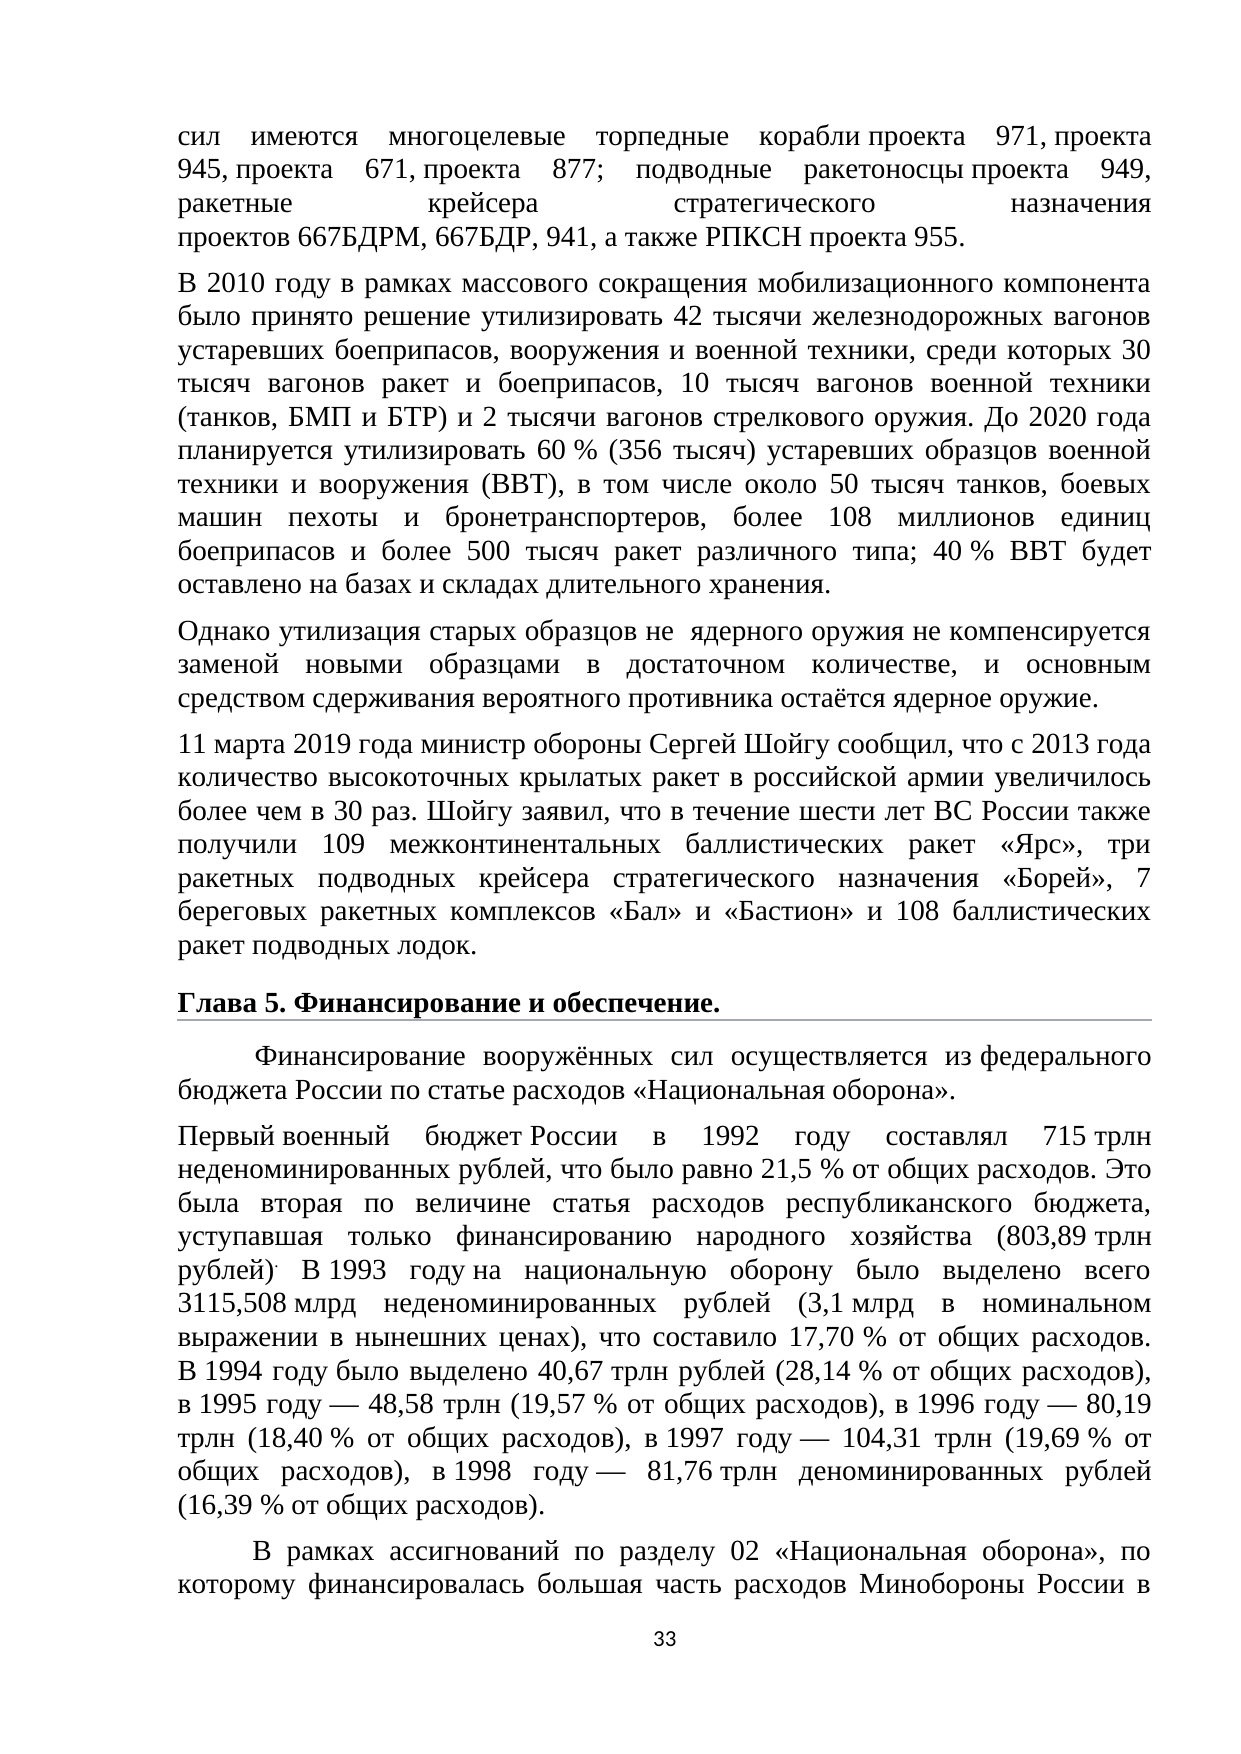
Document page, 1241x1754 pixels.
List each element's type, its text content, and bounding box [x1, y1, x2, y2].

text 11 марта 2019 года министр обороны Сергей Шойгу сообщил, что с 2013 года количество высокоточных крылатых ракет в российской армии увеличилось более чем в 30 раз. Шойгу заявил, что в течение шести лет ВС России также получили 109 межконтинентальных баллистических ракет «Ярс», три ракетных подводных крейсера стратегического назначения «Борей», 7 береговых ракетных комплексов «Бал» и «Бастион» и 108 баллистических ракет подводных лодок. [177, 726, 1152, 961]
text Финансирование вооружённых сил осуществляется из федерального бюджета России по статье расходов «Национальная оборона». [177, 1038, 1152, 1105]
subtitle Глава 5. Финансирование и обеспечение. [177, 986, 1152, 1019]
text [177, 1533, 1152, 1600]
text Однако утилизация старых образцов не ядерного оружия не компенсируется заменой новыми образцами в достаточном количестве, и основным средством сдерживания вероятного противника остаётся ядерное оружие. [177, 613, 1152, 713]
text В 2010 году в рамках массового сокращения мобилизационного компонента было принято решение утилизировать 42 тысячи железнодорожных вагонов устаревших боеприпасов, вооружения и военной техники, среди которых 30 тысяч вагонов ракет и боеприпасов, 10 тысяч вагонов военной техники (танков, БМП и БТР) и 2 тысячи вагонов стрелкового оружия. До 2020 года планируется утилизировать 60 % (356 тысяч) устаревших образцов военной техники и вооружения (ВВТ), в том числе около 50 тысяч танков, боевых машин пехоты и бронетранспортеров, более 108 миллионов единиц боеприпасов и более 500 тысяч ракет различного типа; 40 % ВВТ будет оставлено на базах и складах длительного хранения. [177, 265, 1152, 600]
text Первый военный бюджет России в 1992 году составлял 715 трлн неденоминированных рублей, что было равно 21,5 % от общих расходов. Это была вторая по величине статья расходов республиканского бюджета, уступавшая только финансированию народного хозяйства (803,89 трлн рублей). В 1993 году на национальную оборону было выделено всего 3115,508 млрд неденоминированных рублей (3,1 млрд в номинальном выражении в нынешних ценах), что составило 17,70 % от общих расходов. В 1994 году было выделено 40,67 трлн рублей (28,14 % от общих расходов), в 1995 году — 48,58 трлн (19,57 % от общих расходов), в 1996 году — 80,19 трлн (18,40 % от общих расходов), в 1997 году — 104,31 трлн (19,69 % от общих расходов), в 1998 году — 81,76 трлн деноминированных рублей (16,39 % от общих расходов). [177, 1118, 1152, 1520]
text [177, 118, 1152, 252]
